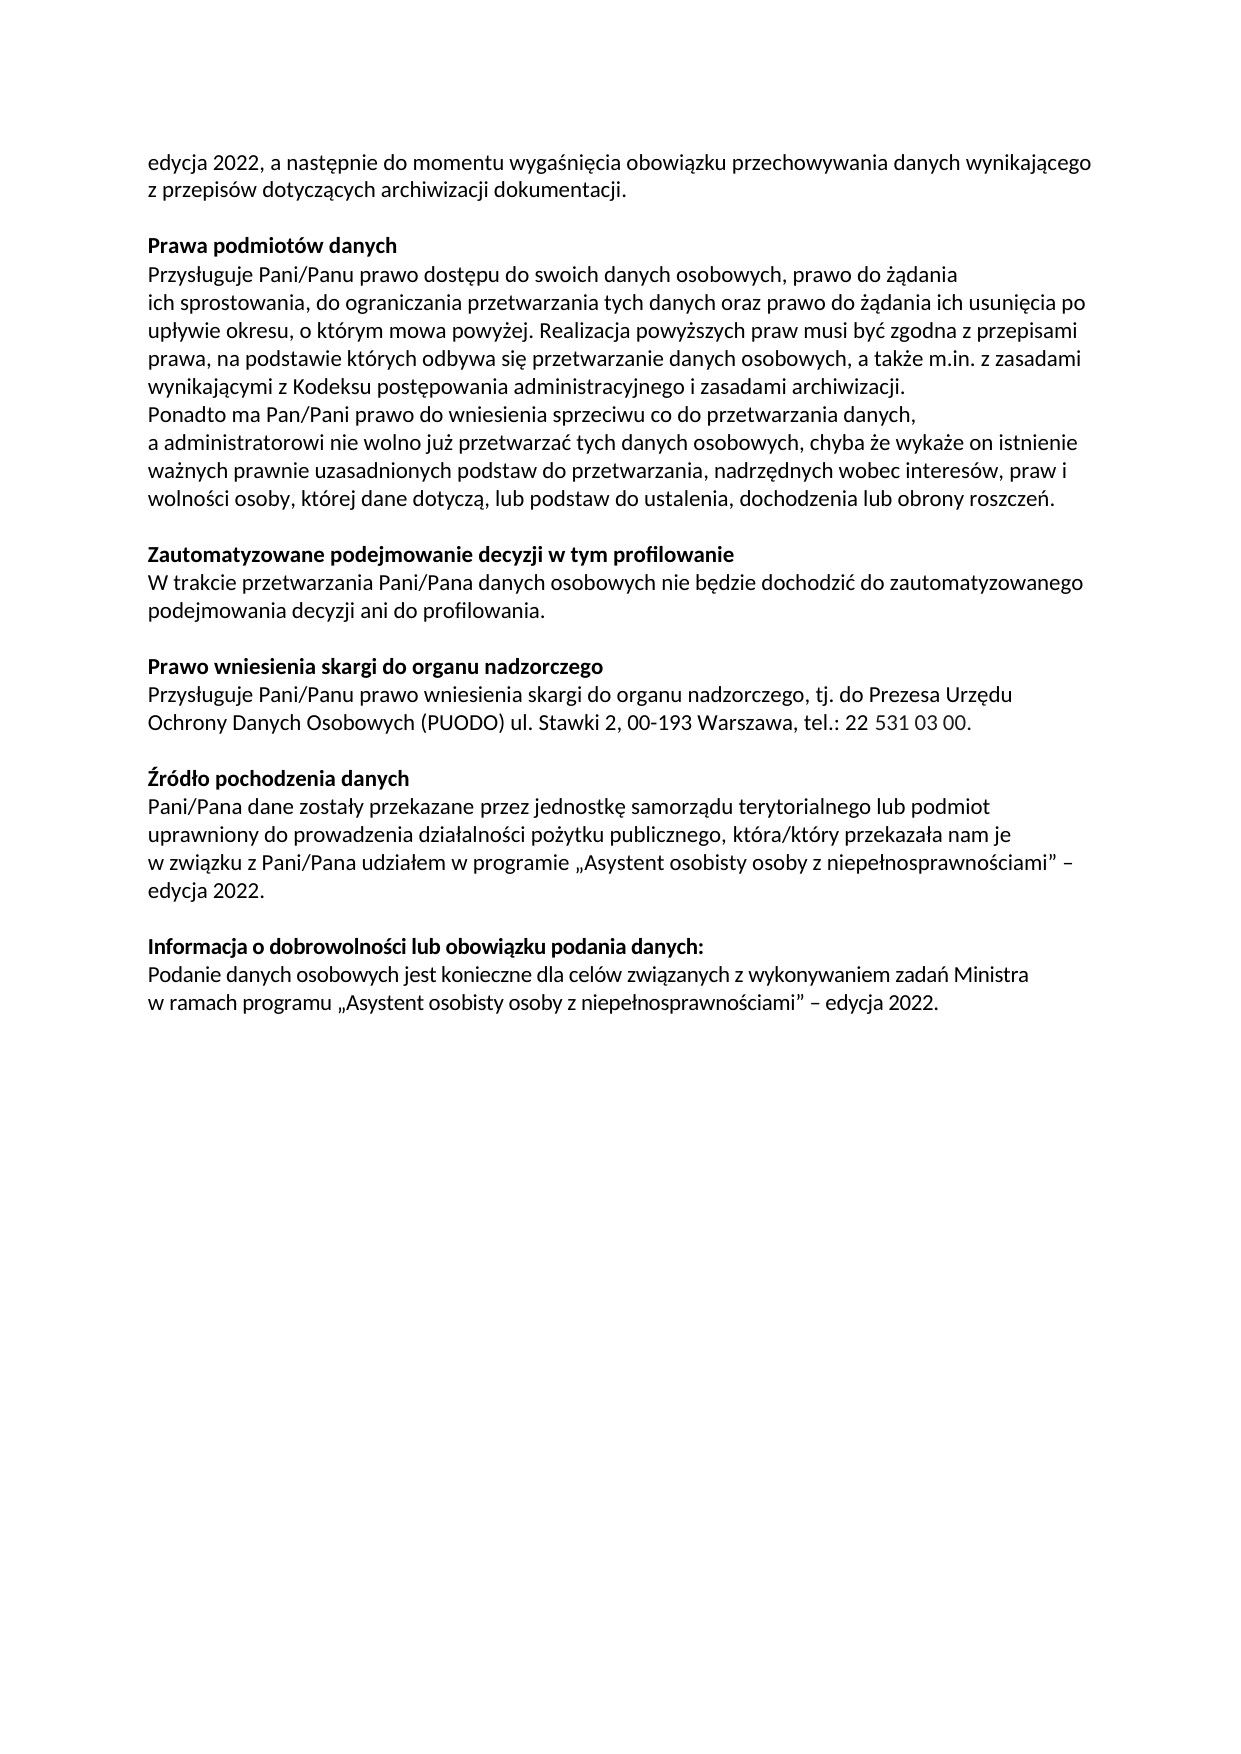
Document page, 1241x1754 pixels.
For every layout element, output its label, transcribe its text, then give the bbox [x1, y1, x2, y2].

text Zautomatyzowane podejmowanie decyzji w tym profilowanie [148, 540, 1093, 568]
text Podanie danych osobowych jest konieczne dla celów związanych z wykonywaniem zadań Ministra w ramach programu „Asystent osobisty osoby z niepełnosprawnościami” – edycja 2022. [148, 960, 1093, 1016]
text W trakcie przetwarzania Pani/Pana danych osobowych nie będzie dochodzić do zautomatyzowanego podejmowania decyzji ani do profilowania. [148, 568, 1093, 624]
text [148, 148, 1093, 204]
text Przysługuje Pani/Panu prawo wniesienia skargi do organu nadzorczego, tj. do Prezesa Urzędu Ochrony Danych Osobowych (PUODO) ul. Stawki 2, 00-193 Warszawa, tel.: 22 531 03 00. [148, 680, 1093, 736]
text Informacja o dobrowolności lub obowiązku podania danych: [148, 932, 1093, 960]
text Źródło pochodzenia danych [148, 764, 1093, 792]
text Przysługuje Pani/Panu prawo dostępu do swoich danych osobowych, prawo do żądania ich sprostowania, do ograniczania przetwarzania tych danych oraz prawo do żądania ich usunięcia po upływie okresu, o którym mowa powyżej. Realizacja powyższych praw musi być zgodna z przepisami prawa, na podstawie których odbywa się przetwarzanie danych osobowych, a także m.in. z zasadami wynikającymi z Kodeksu postępowania administracyjnego i zasadami archiwizacji. [148, 260, 1093, 400]
text Ponadto ma Pan/Pani prawo do wniesienia sprzeciwu co do przetwarzania danych, a administratorowi nie wolno już przetwarzać tych danych osobowych, chyba że wykaże on istnienie ważnych prawnie uzasadnionych podstaw do przetwarzania, nadrzędnych wobec interesów, praw i wolności osoby, której dane dotyczą, lub podstaw do ustalenia, dochodzenia lub obrony roszczeń. [148, 400, 1093, 512]
text Pani/Pana dane zostały przekazane przez jednostkę samorządu terytorialnego lub podmiot uprawniony do prowadzenia działalności pożytku publicznego, która/który przekazała nam je w związku z Pani/Pana udziałem w programie „Asystent osobisty osoby z niepełnosprawnościami” – edycja 2022. [148, 792, 1093, 904]
text Prawa podmiotów danych [148, 232, 1093, 260]
text Prawo wniesienia skargi do organu nadzorczego [148, 652, 1093, 680]
